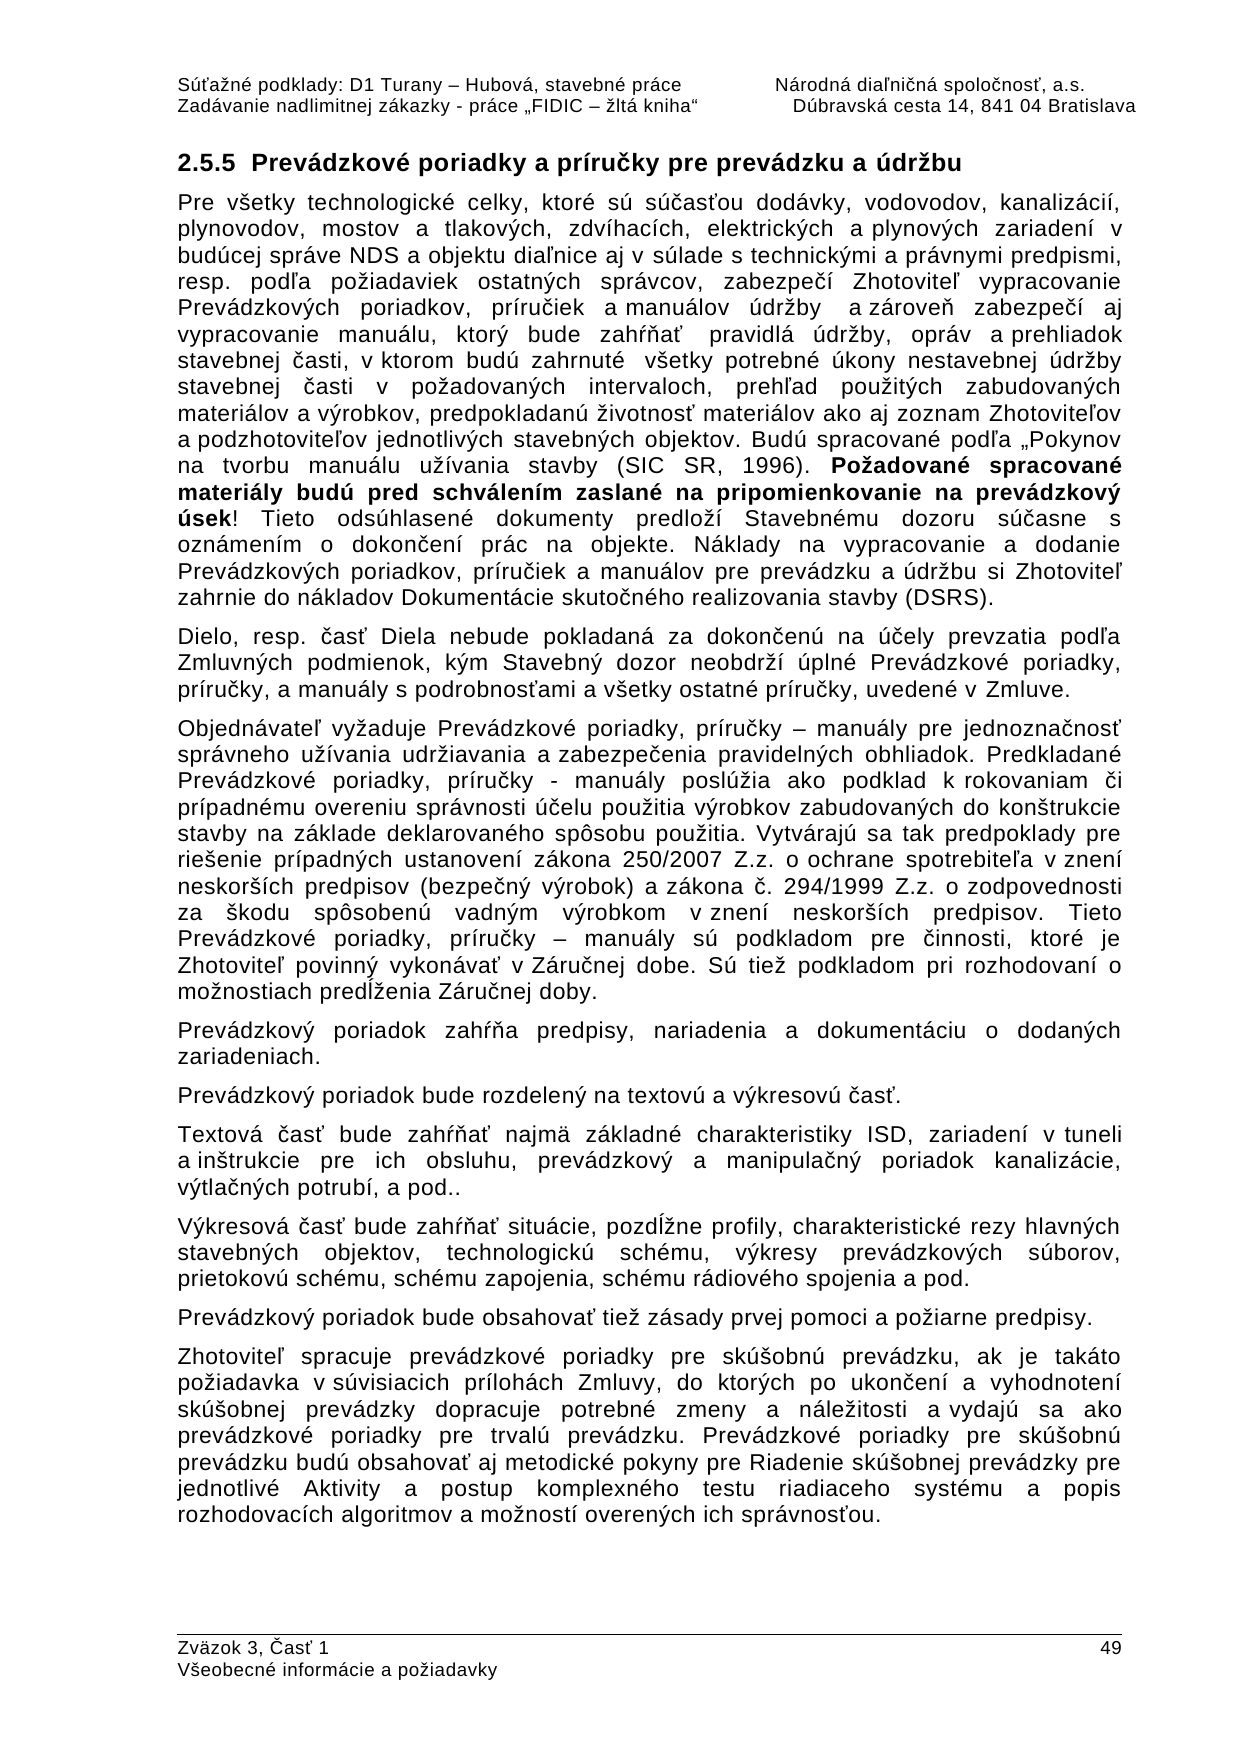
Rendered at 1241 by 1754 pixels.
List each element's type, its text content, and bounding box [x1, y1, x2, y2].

text Dielo, resp. časť Diela nebude pokladaná za dokončenú na účely prevzatia podľa Zmluvných podmienok, kým Stavebný dozor neobdrží úplné Prevádzkové poriadky, príručky, a manuály s podrobnosťami a všetky ostatné príručky, uvedené v Zmluve. [177, 623, 1122, 702]
text Zhotoviteľ spracuje prevádzkové poriadky pre skúšobnú prevádzku, ak je takáto požiadavka v súvisiacich prílohách Zmluvy, do ktorých po ukončení a vyhodnotení skúšobnej prevádzky dopracuje potrebné zmeny a náležitosti a vydajú sa ako prevádzkové poriadky pre trvalú prevádzku. Prevádzkové poriadky pre skúšobnú prevádzku budú obsahovať aj metodické pokyny pre Riadenie skúšobnej prevádzky pre jednotlivé Aktivity a postup komplexného testu riadiaceho systému a popis rozhodovacích algoritmov a možností overených ich správnosťou. [177, 1343, 1122, 1527]
subtitle 2.5.5 Prevádzkové poriadky a príručky pre prevádzku a údržbu [177, 148, 1122, 176]
text Výkresová časť bude zahŕňať situácie, pozdĺžne profily, charakteristické rezy hlavných stavebných objektov, technologickú schému, výkresy prevádzkových súborov, prietokovú schému, schému zapojenia, schému rádiového spojenia a pod. [177, 1213, 1122, 1292]
text Prevádzkový poriadok bude obsahovať tiež zásady prvej pomoci a požiarne predpisy. [177, 1304, 1122, 1331]
text Prevádzkový poriadok bude rozdelený na textovú a výkresovú časť. [177, 1082, 1122, 1108]
text Pre všetky technologické celky, ktoré sú súčasťou dodávky, vodovodov, kanalizácií, plynovodov, mostov a tlakových, zdvíhacích, elektrických a plynových zariadení v budúcej správe NDS a objektu diaľnice aj v súlade s technickými a právnymi predpismi, resp. podľa požiadaviek ostatných správcov, zabezpečí Zhotoviteľ vypracovanie Prevádzkových poriadkov, príručiek a manuálov údržby a zároveň zabezpečí aj vypracovanie manuálu, ktorý bude zahŕňať pravidlá údržby, opráv a prehliadok stavebnej časti, v ktorom budú zahrnuté všetky potrebné úkony nestavebnej údržby stavebnej časti v požadovaných intervaloch, prehľad použitých zabudovaných materiálov a výrobkov, predpokladanú životnosť materiálov ako aj zoznam Zhotoviteľov a podzhotoviteľov jednotlivých stavebných objektov. Budú spracované podľa „Pokynov na tvorbu manuálu užívania stavby (SIC SR, 1996). Požadované spracované materiály budú pred schválením zaslané na pripomienkovanie na prevádzkový úsek! Tieto odsúhlasené dokumenty predloží Stavebnému dozoru súčasne s oznámením o dokončení prác na objekte. Náklady na vypracovanie a dodanie Prevádzkových poriadkov, príručiek a manuálov pre prevádzku a údržbu si Zhotoviteľ zahrnie do nákladov Dokumentácie skutočného realizovania stavby (DSRS). [177, 189, 1122, 611]
text Prevádzkový poriadok zahŕňa predpisy, nariadenia a dokumentáciu o dodaných zariadeniach. [177, 1017, 1122, 1070]
text Objednávateľ vyžaduje Prevádzkové poriadky, príručky – manuály pre jednoznačnosť správneho užívania udržiavania a zabezpečenia pravidelných obhliadok. Predkladané Prevádzkové poriadky, príručky - manuály poslúžia ako podklad k rokovaniam či prípadnému overeniu správnosti účelu použitia výrobkov zabudovaných do konštrukcie stavby na základe deklarovaného spôsobu použitia. Vytvárajú sa tak predpoklady pre riešenie prípadných ustanovení zákona 250/2007 Z.z. o ochrane spotrebiteľa v znení neskorších predpisov (bezpečný výrobok) a zákona č. 294/1999 Z.z. o zodpovednosti za škodu spôsobenú vadným výrobkom v znení neskorších predpisov. Tieto Prevádzkové poriadky, príručky – manuály sú podkladom pre činnosti, ktoré je Zhotoviteľ povinný vykonávať v Záručnej dobe. Sú tiež podkladom pri rozhodovaní o možnostiach predĺženia Záručnej doby. [177, 714, 1122, 1004]
text Textová časť bude zahŕňať najmä základné charakteristiky ISD, zariadení v tuneli a inštrukcie pre ich obsluhu, prevádzkový a manipulačný poriadok kanalizácie, výtlačných potrubí, a pod.. [177, 1121, 1122, 1200]
